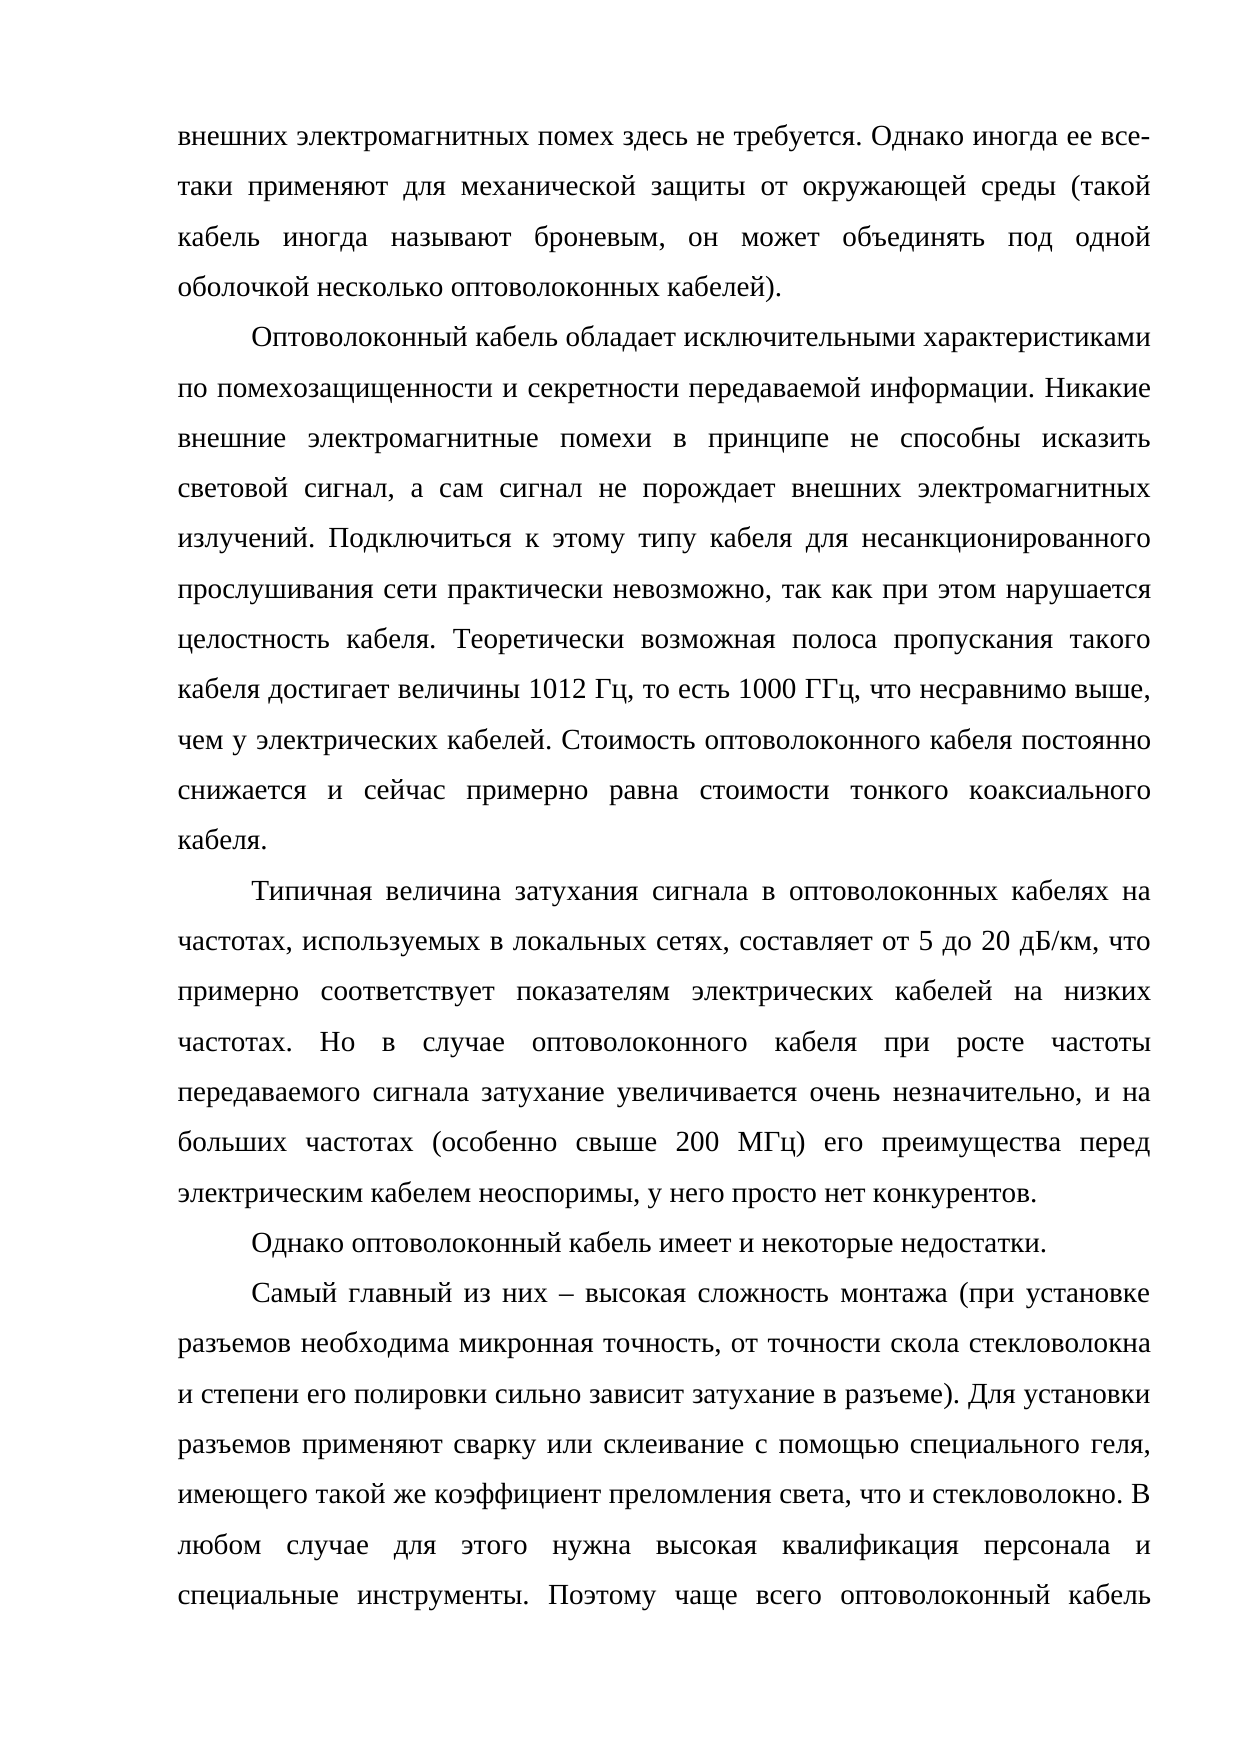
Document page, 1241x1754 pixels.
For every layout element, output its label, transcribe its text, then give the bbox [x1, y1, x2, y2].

text Типичная величина затухания сигнала в оптоволоконных кабелях на частотах, используемых в локальных сетях, составляет от 5 до 20 дБ/км, что примерно соответствует показателям электрических кабелей на низких частотах. Но в случае оптоволоконного кабеля при росте частоты передаваемого сигнала затухание увеличивается очень незначительно, и на больших частотах (особенно свыше 200 МГц) его преимущества перед электрическим кабелем неоспоримы, у него просто нет конкурентов. [177, 873, 1152, 1208]
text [177, 1275, 1152, 1611]
text Однако оптоволоконный кабель имеет и некоторые недостатки. [177, 1225, 1152, 1258]
text Оптоволоконный кабель обладает исключительными характеристиками по помехозащищенности и секретности передаваемой информации. Никакие внешние электромагнитные помехи в принципе не способны исказить световой сигнал, а сам сигнал не порождает внешних электромагнитных излучений. Подключиться к этому типу кабеля для несанкционированного прослушивания сети практически невозможно, так как при этом нарушается целостность кабеля. Теоретически возможная полоса пропускания такого кабеля достигает величины 1012 Гц, то есть 1000 ГГц, что несравнимо выше, чем у электрических кабелей. Стоимость оптоволоконного кабеля постоянно снижается и сейчас примерно равна стоимости тонкого коаксиального кабеля. [177, 319, 1152, 856]
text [177, 118, 1152, 303]
